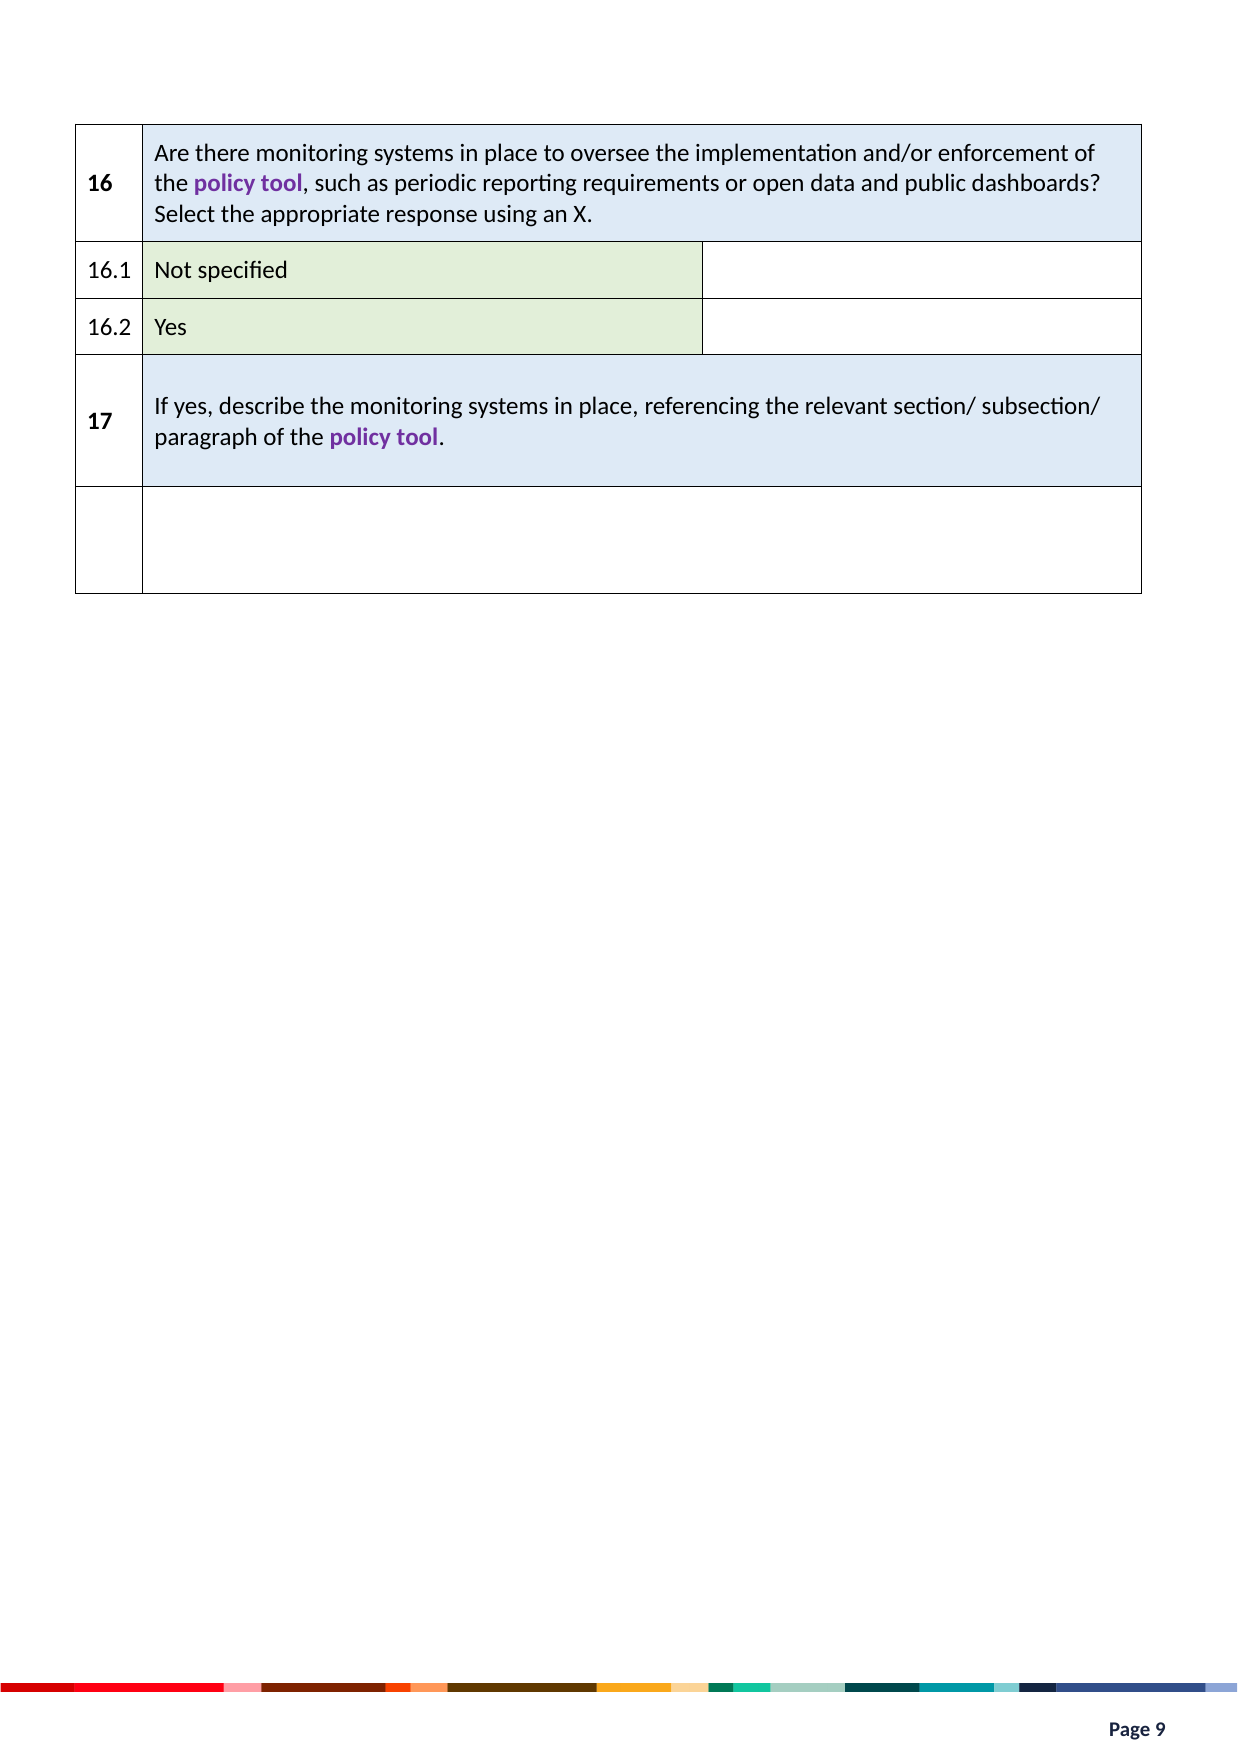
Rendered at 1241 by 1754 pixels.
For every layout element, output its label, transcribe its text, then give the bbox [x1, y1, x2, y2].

picture [0, 1683, 1236, 1692]
table_cell 16.1 [76, 242, 142, 298]
table_cell If yes, describe the monitoring systems in place, referencing the relevant section/ subsection/ paragraph of the policy tool. [143, 355, 1141, 486]
table_cell 17 [76, 355, 142, 486]
table_cell [703, 299, 1141, 354]
table_cell Are there monitoring systems in place to oversee the implementation and/or enforcement of the policy tool, such as periodic reporting requirements or open data and public dashboards? Select the appropriate response using an X. [143, 125, 1141, 241]
table_cell [143, 487, 1141, 592]
table_cell 16.2 [76, 299, 142, 354]
table_cell 16 [76, 125, 142, 241]
table_cell [703, 242, 1141, 298]
table_cell Not specified [143, 242, 702, 298]
table_cell Yes [143, 299, 702, 354]
table_cell [76, 487, 142, 592]
